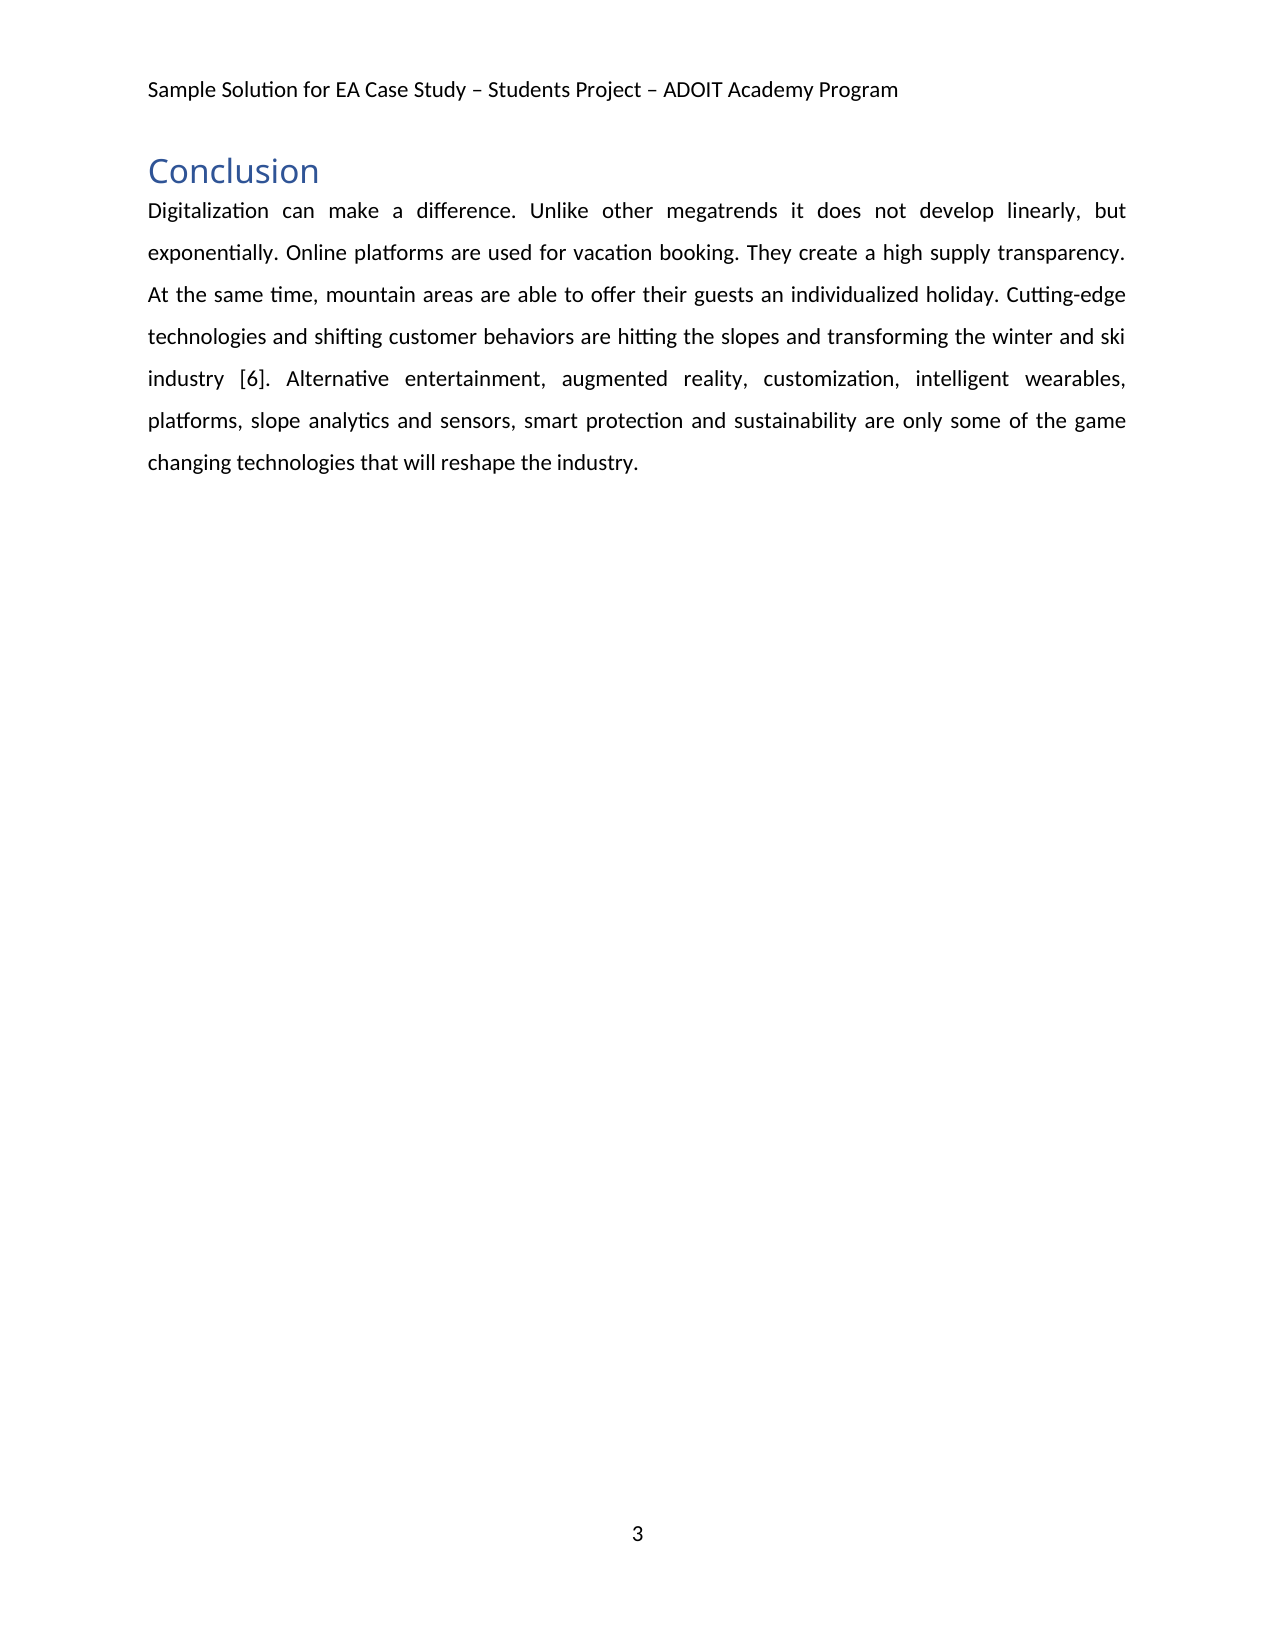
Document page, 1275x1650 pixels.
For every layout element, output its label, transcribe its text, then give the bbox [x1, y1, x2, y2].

subtitle Conclusion [148, 148, 1127, 193]
text Digitalization can make a difference. Unlike other megatrends it does not develop linearly, but exponentially. Online platforms are used for vacation booking. They create a high supply transparency. At the same time, mountain areas are able to offer their guests an individualized holiday. Cutting-edge technologies and shifting customer behaviors are hitting the slopes and transforming the winter and ski industry [6]. Alternative entertainment, augmented reality, customization, intelligent wearables, platforms, slope analytics and sensors, smart protection and sustainability are only some of the game changing technologies that will reshape the industry. [148, 197, 1127, 476]
